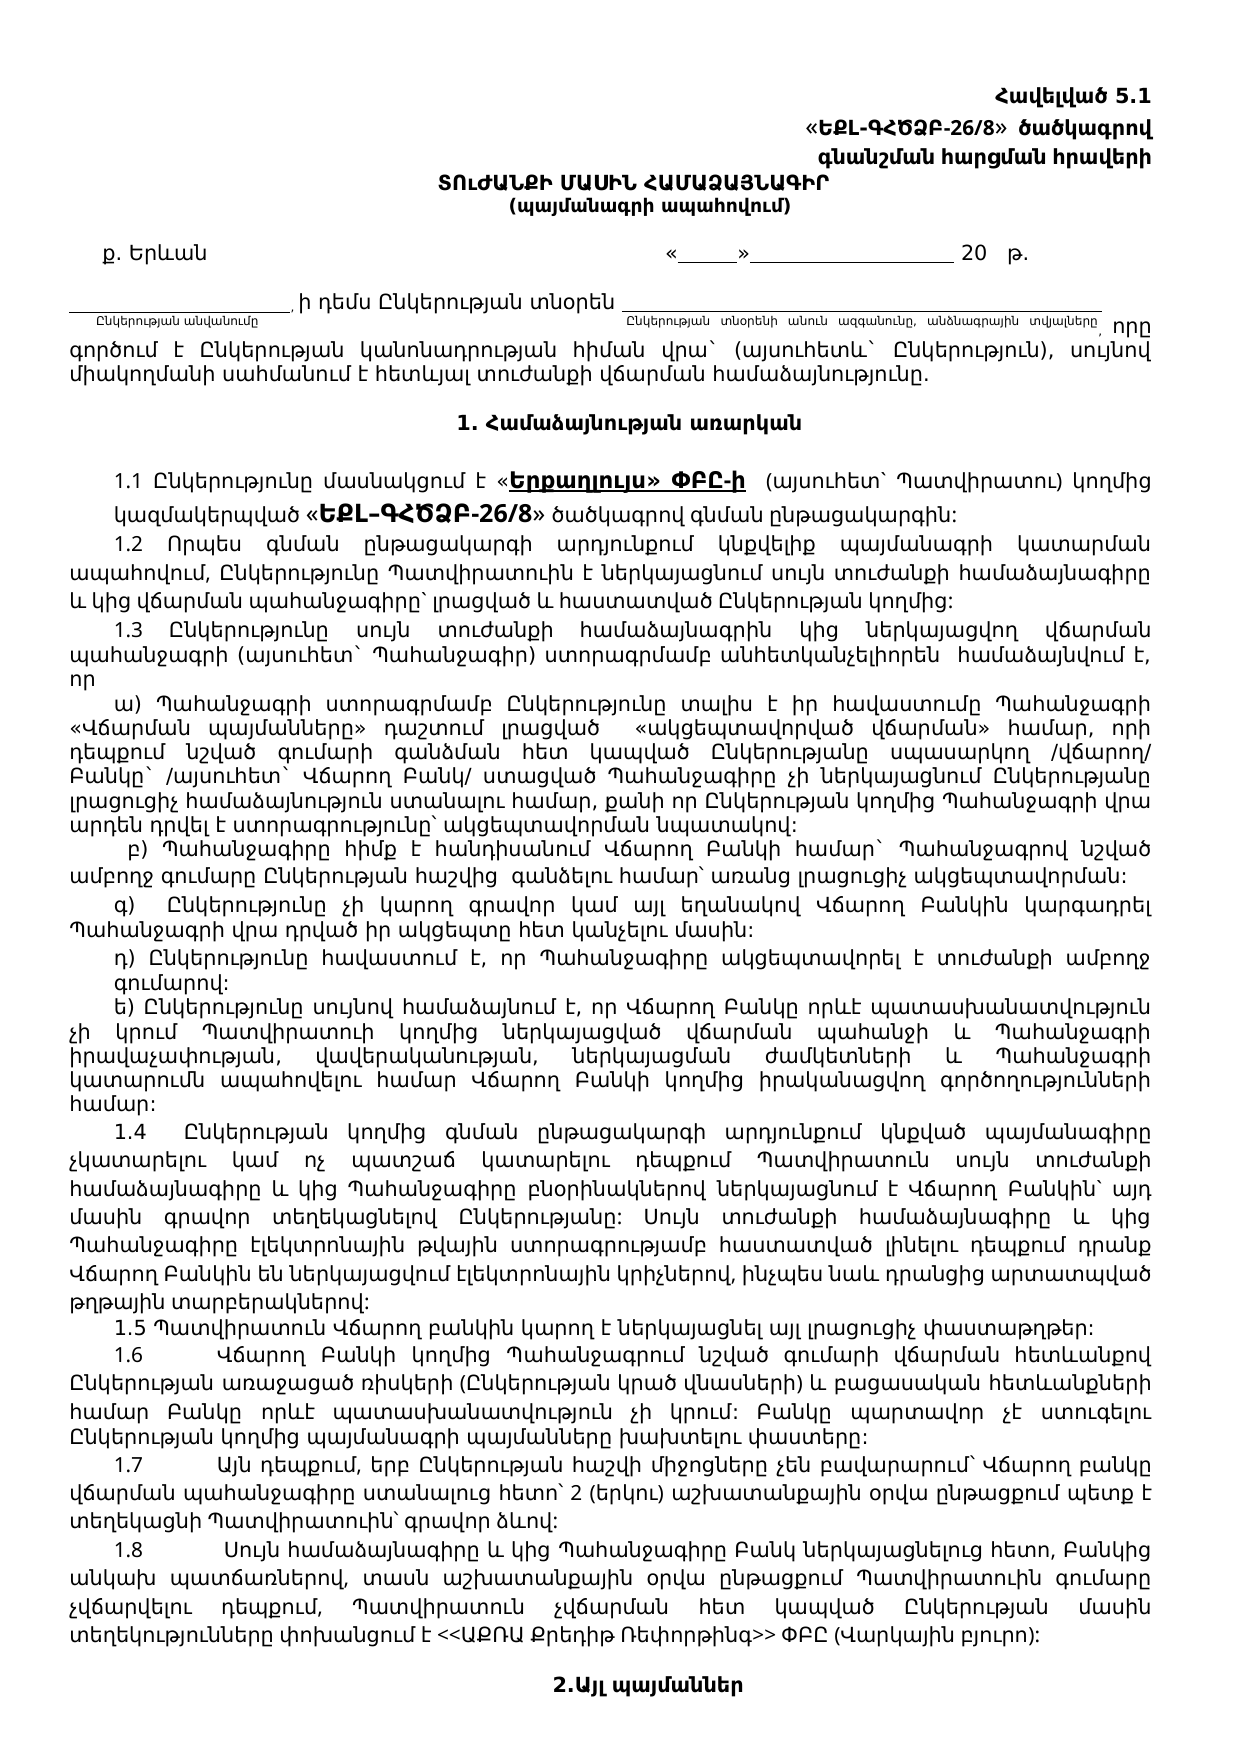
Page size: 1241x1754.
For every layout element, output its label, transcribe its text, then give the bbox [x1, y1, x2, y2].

text 1.4 Ընկերության կողմից գնման ընթացակարգի արդյունքում կնքված պայմանագիրը չկատարելու կամ ոչ պատշաճ կատարելու դեպքում Պատվիրատուն սույն տուժանքի համաձայնագիրը և կից Պահանջագիրը բնօրինակներով ներկայացնում է Վճարող Բանկին` այդ մասին գրավոր տեղեկացնելով Ընկերությանը: Սույն տուժանքի համաձայնագիրը և կից Պահանջագիրը էլեկտրոնային թվային ստորագրությամբ հաստատված լինելու դեպքում դրանք Վճարող Բանկին են ներկայացվում էլեկտրոնային կրիչներով, ինչպես նաև դրանցից արտատպված թղթային տարբերակներով: [69, 1117, 1152, 1316]
text Ընկերության անվանումը Ընկերության տնօրենի անուն ազգանունը, անձնագրային տվյալները, որը գործում է Ընկերության կանոնադրության հիման վրա` (այսուհետև` Ընկերություն), սույնով միակողմանի սահմանում է հետևյալ տուժանքի վճարման համաձայնությունը. [69, 314, 1152, 387]
text (պայմանագրի ապահովում) [69, 195, 1152, 217]
text բ) Պահանջագիրը հիմք է հանդիսանում Վճարող Բանկի համար` Պահանջագրով նշված ամբողջ գումարը Ընկերության հաշվից գանձելու համար՝ առանց լրացուցիչ ակցեպտավորման: [69, 837, 1152, 890]
text ե) Ընկերությունը սույնով համաձայնում է, որ Վճարող Բանկը որևէ պատասխանատվություն չի կրում Պատվիրատուի կողմից ներկայացված վճարման պահանջի և Պահանջագրի իրավաչափության, վավերականության, ներկայացման ժամկետների և Պահանջագրի կատարումն ապահովելու համար Վճարող Բանկի կողմից իրականացվող գործողությունների համար: [69, 995, 1152, 1117]
text , ի դեմս Ընկերության տնօրեն [69, 290, 1152, 314]
text «ԵՔԼ-ԳՀԾՁԲ-26/8» ծածկագրով [69, 108, 1152, 142]
list Այն դեպքում, երբ Ընկերության հաշվի միջոցները չեն բավարարում՝ Վճարող բանկը վճարման պահանջագիրը ստանալուց հետո՝ 2 (երկու) աշխատանքային օրվա ընթացքում պետք է տեղեկացնի Պատվիրատուին՝ գրավոր ձևով: [69, 1450, 1152, 1535]
text ՏՈւԺԱՆՔԻ ՄԱՍԻՆ ՀԱՄԱՁԱՅՆԱԳԻՐ [69, 171, 1152, 195]
text գ) Ընկերությունը չի կարող գրավոր կամ այլ եղանակով Վճարող Բանկին կարգադրել Պահանջագրի վրա դրված իր ակցեպտը հետ կանչելու մասին: [69, 890, 1152, 943]
text 1.1 Ընկերությունը մասնակցում է «Երքաղլույս» ՓԲԸ-ի (այսուհետ` Պատվիրատու) կողմից կազմակերպված «ԵՔԼ–ԳՀԾՁԲ-26/8» ծածկագրով գնման ընթացակարգին: [113, 464, 1152, 529]
text գնանշման հարցման հրավերի [69, 142, 1152, 171]
text 1.5 Պատվիրատուն Վճարող բանկին կարող է ներկայացնել այլ լրացուցիչ փաստաթղթեր: [113, 1316, 1152, 1340]
list Սույն համաձայնագիրը և կից Պահանջագիրը Բանկ ներկայացնելուց հետո, Բանկից անկախ պատճառներով, տասն աշխատանքային օրվա ընթացքում Պատվիրատուին գումարը չվճարվելու դեպքում, Պատվիրատուն չվճարման հետ կապված Ընկերության մասին տեղեկությունները փոխանցում է <<ԱՔՌԱ Քրեդիթ Ռեփորթինգ>> ՓԲԸ (Վարկային բյուրո): [69, 1535, 1152, 1649]
text Հավելված 5.1 [69, 84, 1152, 108]
text 1. Համաձայնության առարկան [107, 411, 1152, 435]
text 1.3 Ընկերությունը սույն տուժանքի համաձայնագրին կից ներկայացվող վճարման պահանջագրի (այսուհետ` Պահանջագիր) ստորագրմամբ անհետկանչելիորեն համաձայնվում է, որ [69, 615, 1152, 692]
text 2.Այլ պայմաններ [144, 1673, 1152, 1697]
text 1.2 Որպես գնման ընթացակարգի արդյունքում կնքվելիք պայմանագրի կատարման ապահովում, Ընկերությունը Պատվիրատուին է ներկայացնում սույն տուժանքի համաձայնագիրը և կից վճարման պահանջագիրը` լրացված և հաստատված Ընկերության կողմից: [69, 529, 1152, 615]
list Վճարող Բանկի կողմից Պահանջագրում նշված գումարի վճարման հետևանքով Ընկերության առաջացած ռիսկերի (Ընկերության կրած վնասների) և բացասական հետևանքների համար Բանկը որևէ պատասխանատվություն չի կրում: Բանկը պարտավոր չէ ստուգելու Ընկերության կողմից պայմանագրի պայմանները խախտելու փաստերը: [69, 1340, 1152, 1450]
text դ) Ընկերությունը հավաստում է, որ Պահանջագիրը ակցեպտավորել է տուժանքի ամբողջ գումարով: [113, 943, 1152, 995]
text ա) Պահանջագրի ստորագրմամբ Ընկերությունը տալիս է իր հավաստումը Պահանջագրի «Վճարման պայմանները» դաշտում լրացված «ակցեպտավորված վճարման» համար, որի դեպքում նշված գումարի գանձման հետ կապված Ընկերությանը սպասարկող /վճարող/ Բանկը` /այսուհետ` Վճարող Բանկ/ ստացված Պահանջագիրը չի ներկայացնում Ընկերությանը լրացուցիչ համաձայնություն ստանալու համար, քանի որ Ընկերության կողմից Պահանջագրի վրա արդեն դրվել է ստորագրությունը՝ ակցեպտավորման նպատակով: [69, 692, 1152, 837]
text ք. Երևան « » 20 թ. [69, 241, 1152, 265]
